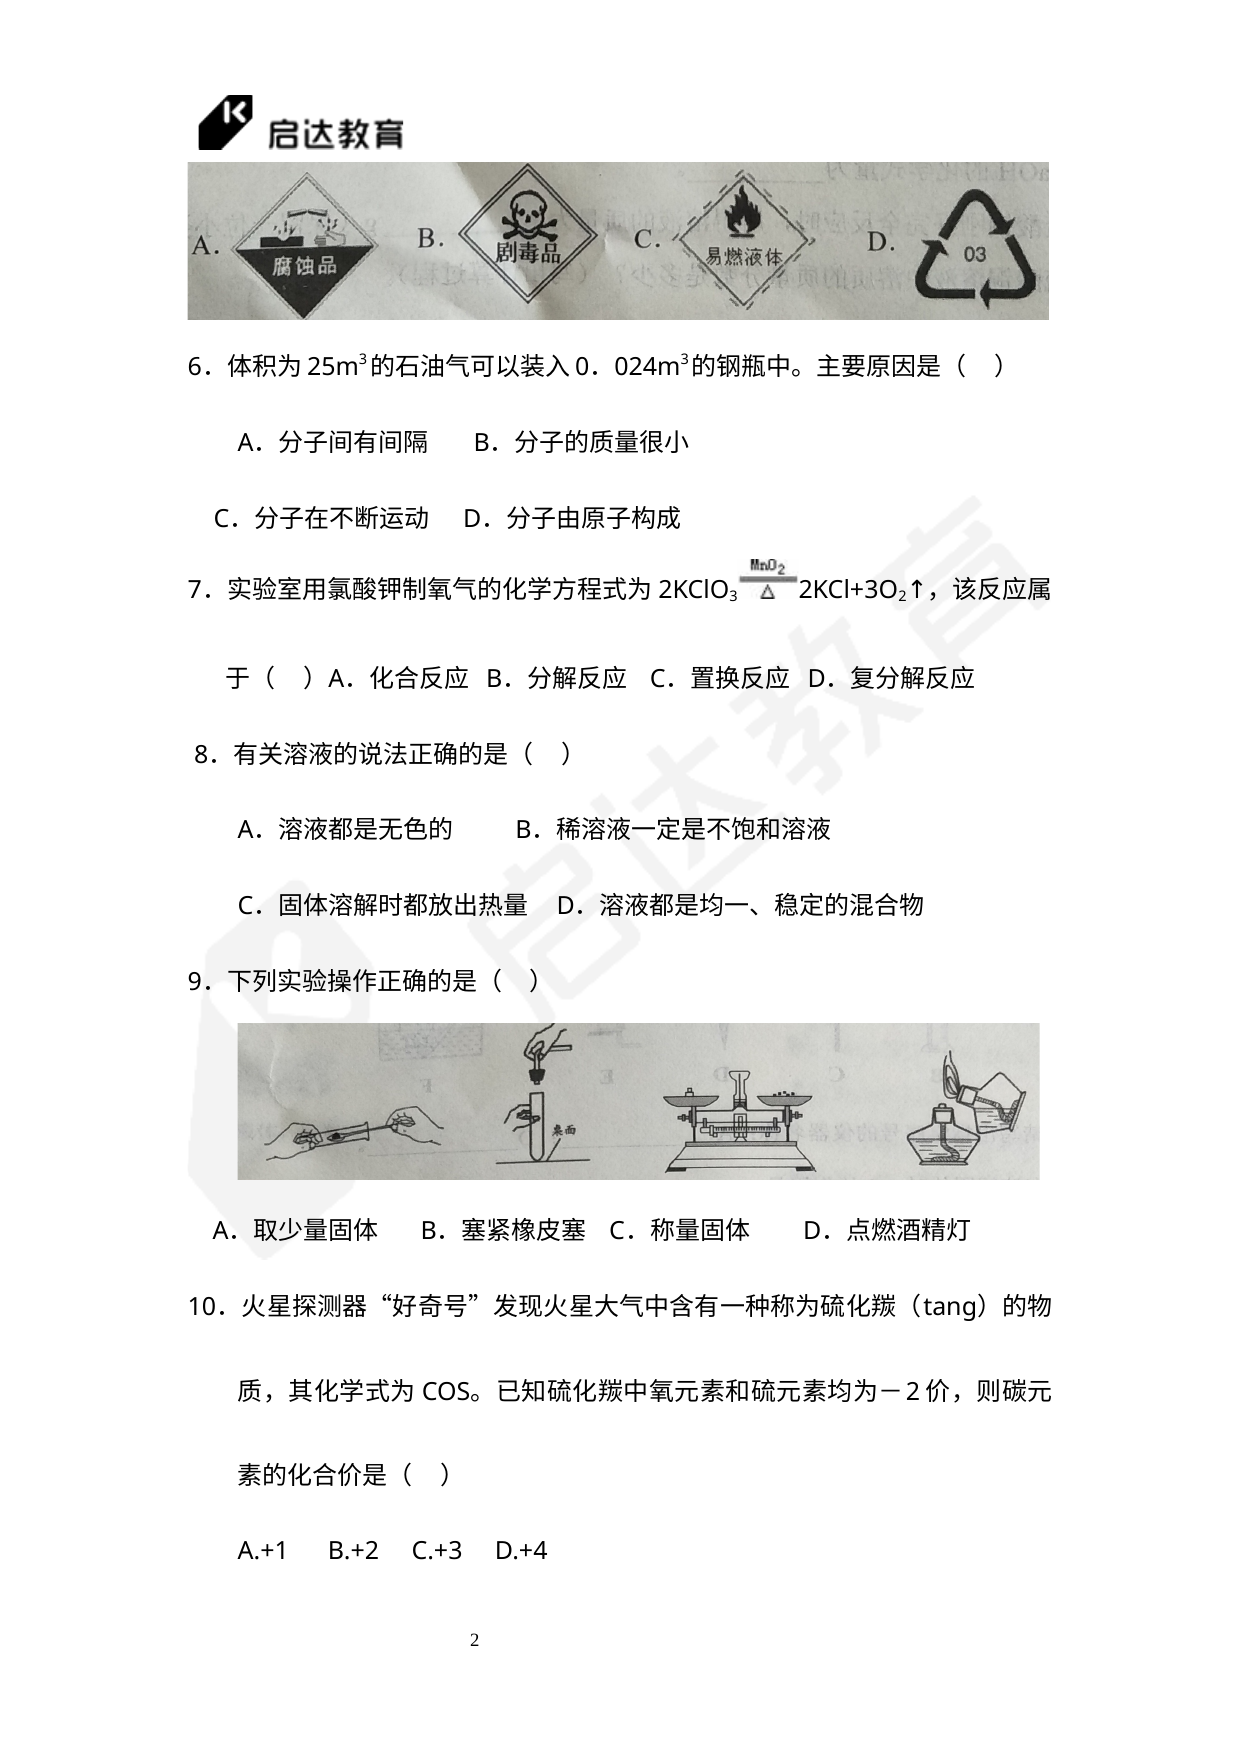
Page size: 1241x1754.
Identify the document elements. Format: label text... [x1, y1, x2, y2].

text 8．有关溶液的说法正确的是（ ） [187, 720, 1053, 785]
text A．分子间有间隔 B．分子的质量很小 [187, 408, 1053, 473]
text A．取少量固体 B．塞紧橡皮塞 C．称量固体 D．点燃酒精灯 [187, 1196, 1053, 1261]
picture [737, 559, 799, 599]
picture [187, 162, 1049, 320]
picture [237, 1023, 1040, 1180]
picture [198, 95, 404, 150]
text 6．体积为25m3的石油气可以装入0．024m3的钢瓶中。主要原因是（ ） [187, 332, 1053, 397]
text 9．下列实验操作正确的是（ ） [187, 947, 1053, 1012]
text A.+1 B.+2 C.+3 D.+4 [187, 1517, 1053, 1582]
text C．分子在不断运动 D．分子由原子构成 [187, 484, 1053, 549]
text 10．火星探测器“好奇号”发现火星大气中含有一种称为硫化羰（tang）的物质，其化学式为COS。已知硫化羰中氧元素和硫元素均为－2价，则碳元素的化合价是（ ） [187, 1272, 1053, 1506]
text C．固体溶解时都放出热量 D．溶液都是均一、稳定的混合物 [187, 871, 1053, 936]
text A．溶液都是无色的 B．稀溶液一定是不饱和溶液 [187, 796, 1053, 861]
text 7．实验室用氯酸钾制氧气的化学方程式为2KClO32KCl+3O2↑，该反应属于（ ）A．化合反应 B．分解反应 C．置换反应 D．复分解反应 [187, 559, 1053, 709]
